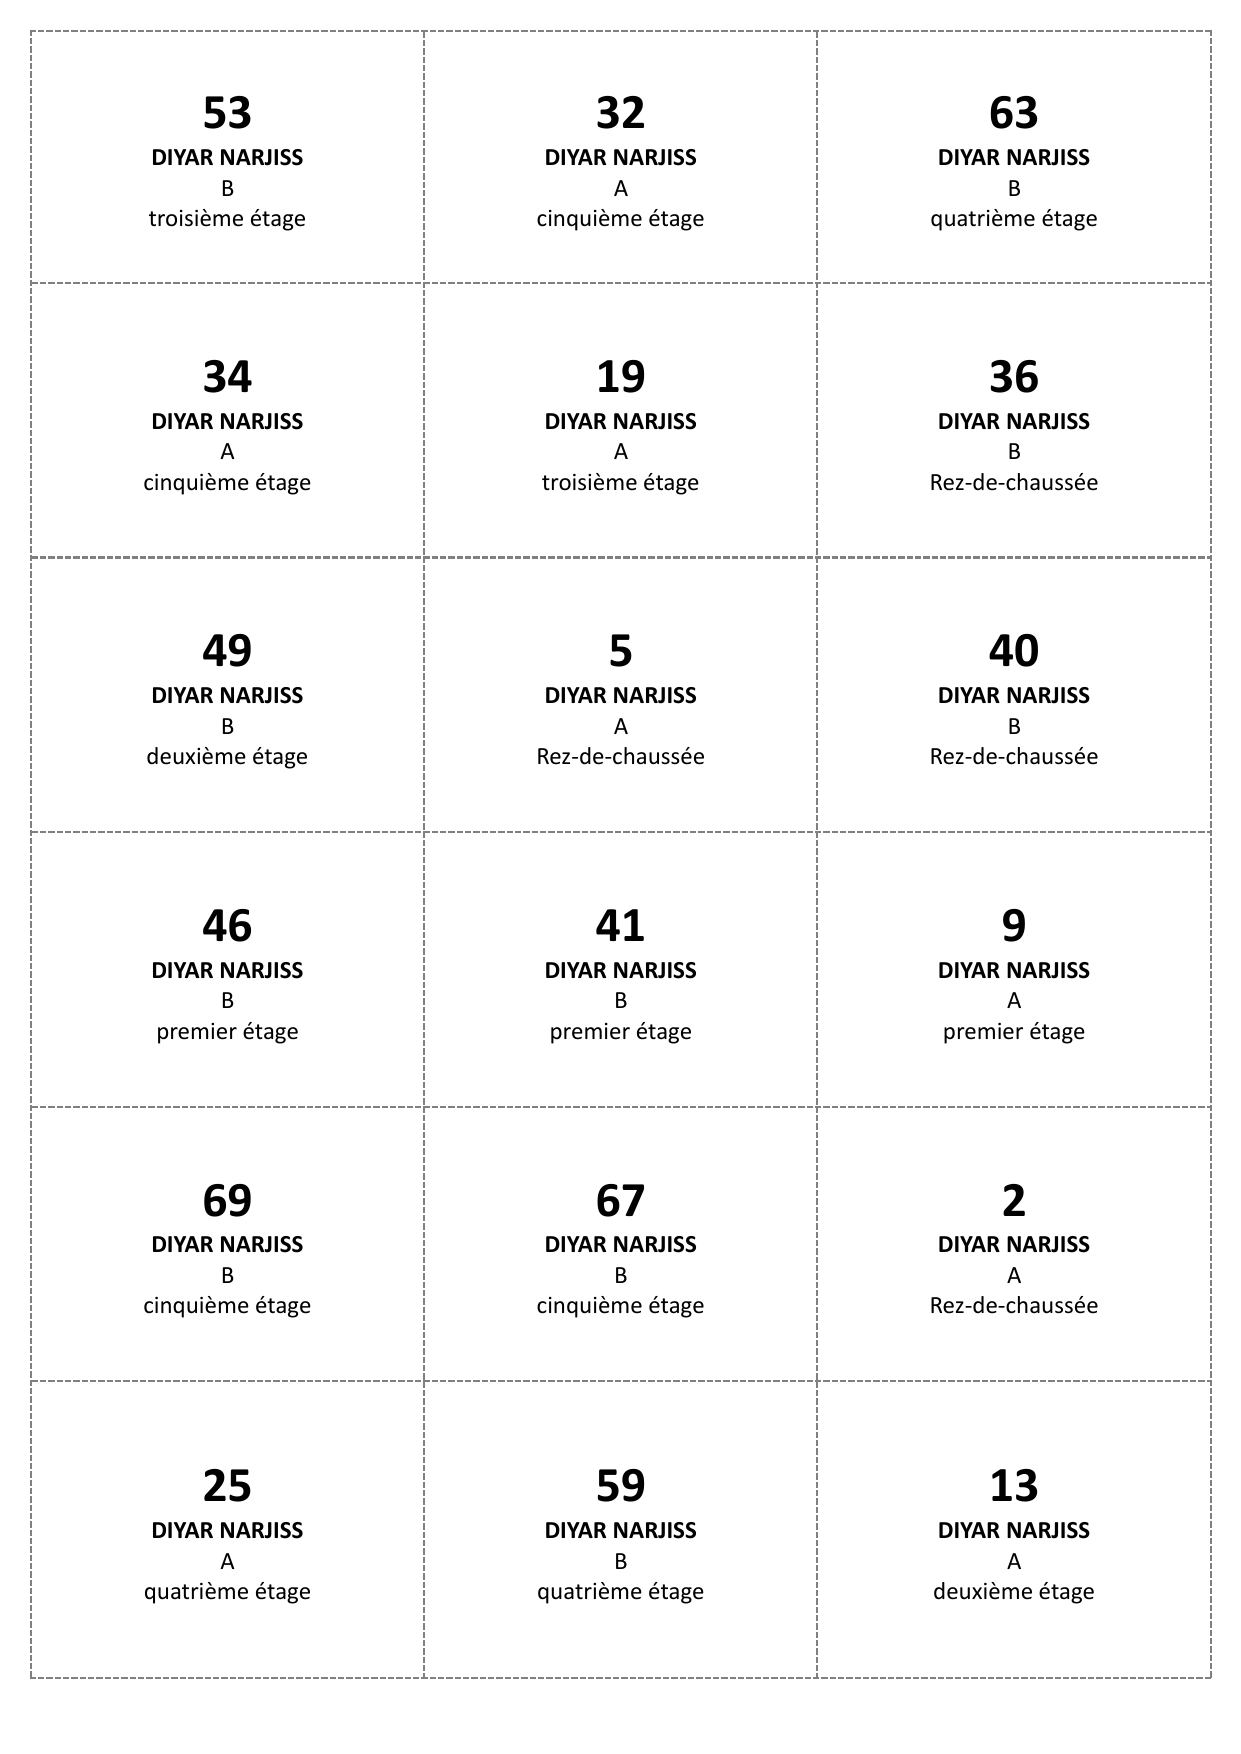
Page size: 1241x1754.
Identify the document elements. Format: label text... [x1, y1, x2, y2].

table_cell 41 DIYAR NARJISS B premier étage [424, 831, 817, 1106]
table_cell 36 DIYAR NARJISS B Rez-de-chaussée [817, 282, 1211, 556]
table_cell 19 DIYAR NARJISS A troisième étage [424, 282, 817, 556]
table_header 53 DIYAR NARJISS B troisième étage [31, 30, 424, 282]
table_cell 34 DIYAR NARJISS A cinquième étage [31, 282, 424, 556]
table_cell 46 DIYAR NARJISS B premier étage [31, 831, 424, 1106]
table_cell 5 DIYAR NARJISS A Rez-de-chaussée [424, 556, 817, 831]
table_cell 13 DIYAR NARJISS A deuxième étage [817, 1380, 1211, 1677]
table_cell 59 DIYAR NARJISS B quatrième étage [424, 1380, 817, 1677]
table_cell 67 DIYAR NARJISS B cinquième étage [424, 1106, 817, 1380]
table_cell 9 DIYAR NARJISS A premier étage [817, 831, 1211, 1106]
table_cell 40 DIYAR NARJISS B Rez-de-chaussée [817, 556, 1211, 831]
table_header 32 DIYAR NARJISS A cinquième étage [424, 30, 817, 282]
table_cell 49 DIYAR NARJISS B deuxième étage [31, 556, 424, 831]
table_cell 25 DIYAR NARJISS A quatrième étage [31, 1380, 424, 1677]
table_cell 69 DIYAR NARJISS B cinquième étage [31, 1106, 424, 1380]
table_header 63 DIYAR NARJISS B quatrième étage [817, 30, 1211, 282]
table_cell 2 DIYAR NARJISS A Rez-de-chaussée [817, 1106, 1211, 1380]
